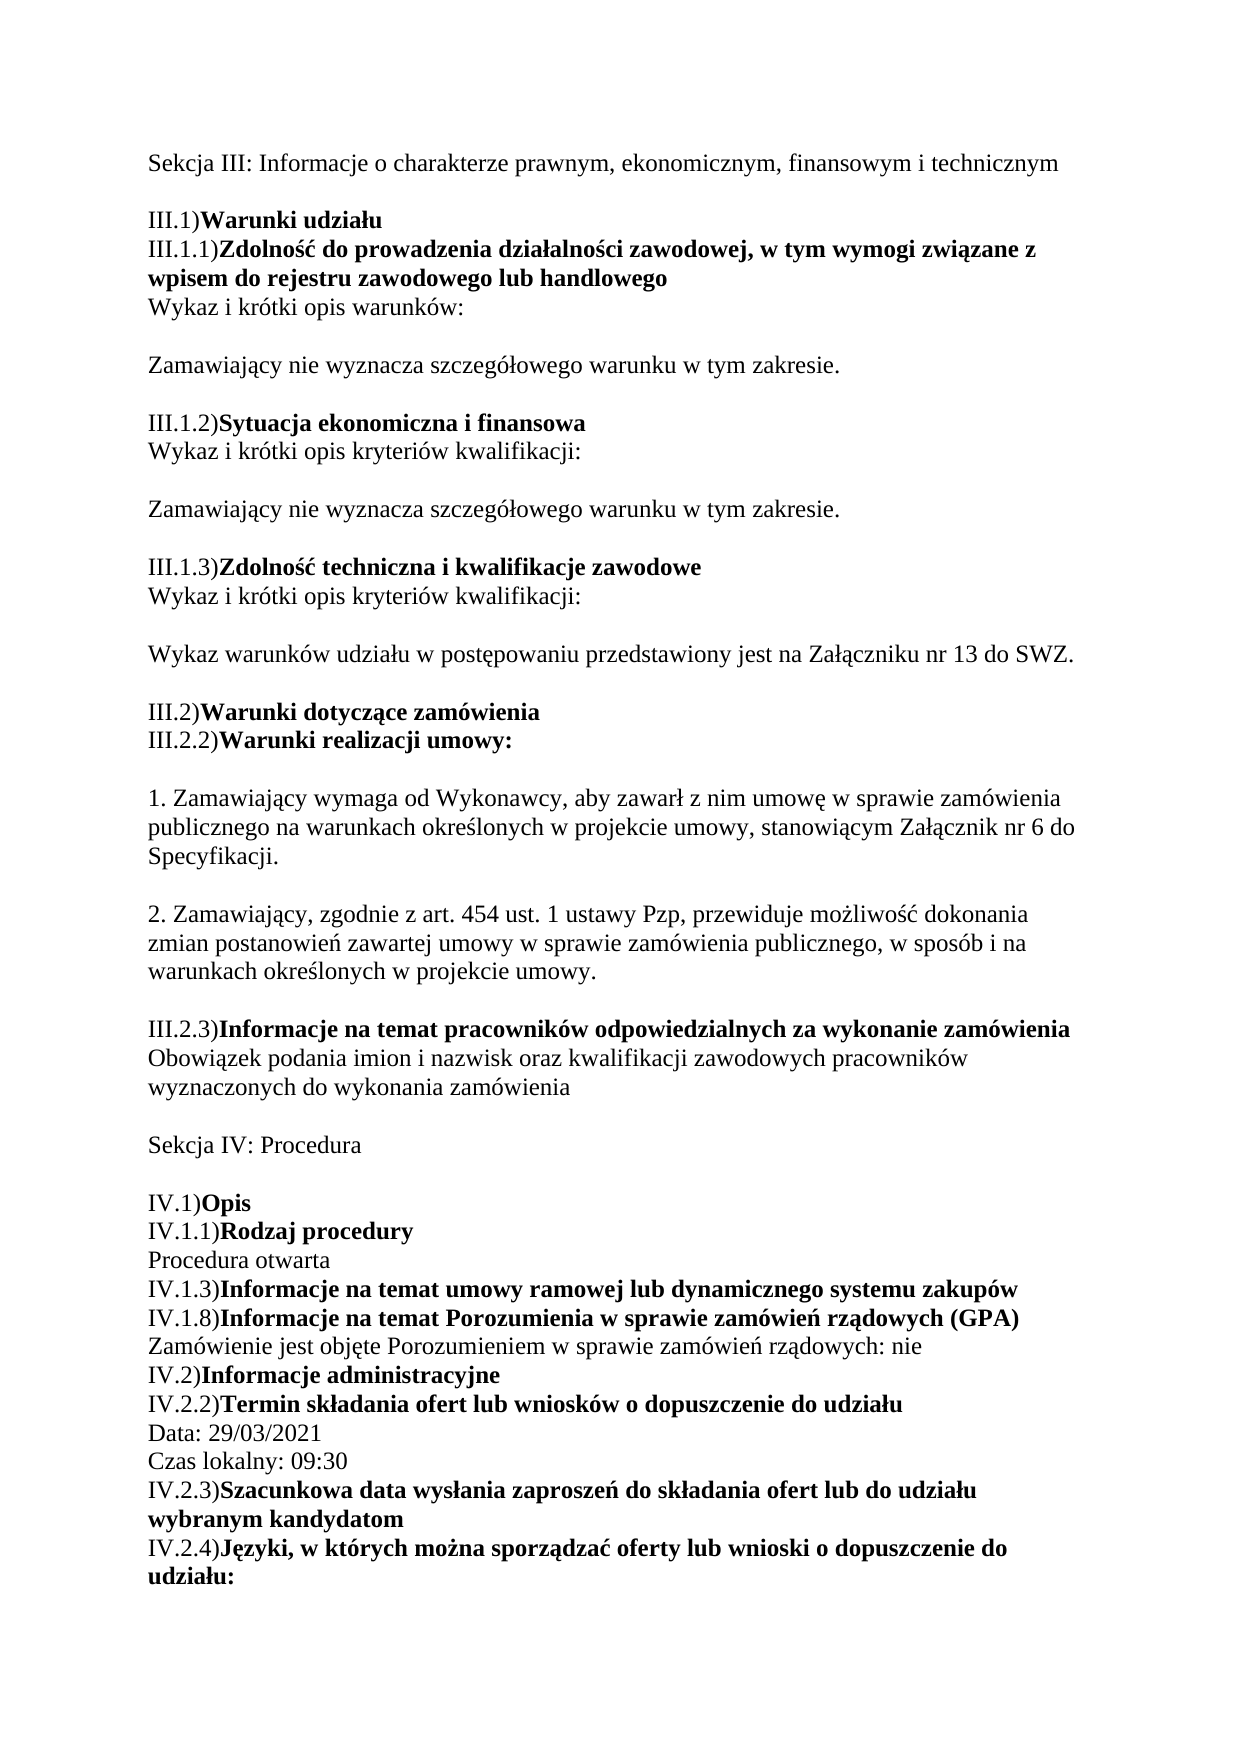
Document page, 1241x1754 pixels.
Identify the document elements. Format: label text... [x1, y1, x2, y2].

text Zamówienie jest objęte Porozumieniem w sprawie zamówień rządowych: nie [148, 1331, 1093, 1360]
text Zamawiający nie wyznacza szczegółowego warunku w tym zakresie. [148, 494, 1093, 523]
text III.2.2)Warunki realizacji umowy: [148, 726, 1093, 754]
text IV.2.4)Języki, w których można sporządzać oferty lub wnioski o dopuszczenie do udziału: [148, 1533, 1093, 1590]
text III.1)Warunki udziału [148, 206, 1093, 234]
text IV.2.2)Termin składania ofert lub wniosków o dopuszczenie do udziału [148, 1389, 1093, 1418]
text IV.1)Opis [148, 1188, 1093, 1216]
text Sekcja III: Informacje o charakterze prawnym, ekonomicznym, finansowym i technicznym [148, 148, 1093, 176]
text Czas lokalny: 09:30 [148, 1446, 1093, 1475]
text IV.1.8)Informacje na temat Porozumienia w sprawie zamówień rządowych (GPA) [148, 1303, 1093, 1331]
text Data: 29/03/2021 [148, 1418, 1093, 1446]
text 2. Zamawiający, zgodnie z art. 454 ust. 1 ustawy Pzp, przewiduje możliwość dokonania zmian postanowień zawartej umowy w sprawie zamówienia publicznego, w sposób i na warunkach określonych w projekcie umowy. [148, 899, 1093, 985]
text 1. Zamawiający wymaga od Wykonawcy, aby zawarł z nim umowę w sprawie zamówienia publicznego na warunkach określonych w projekcie umowy, stanowiącym Załącznik nr 6 do Specyfikacji. [148, 783, 1093, 870]
text III.2)Warunki dotyczące zamówienia [148, 697, 1093, 726]
text Wykaz i krótki opis kryteriów kwalifikacji: [148, 436, 1093, 465]
text Obowiązek podania imion i nazwisk oraz kwalifikacji zawodowych pracowników wyznaczonych do wykonania zamówienia [148, 1043, 1093, 1101]
text IV.2)Informacje administracyjne [148, 1360, 1093, 1389]
text Procedura otwarta [148, 1245, 1093, 1274]
text III.1.3)Zdolność techniczna i kwalifikacje zawodowe [148, 552, 1093, 581]
text Wykaz warunków udziału w postępowaniu przedstawiony jest na Załączniku nr 13 do SWZ. [148, 639, 1093, 668]
text Sekcja IV: Procedura [148, 1130, 1093, 1158]
text IV.1.1)Rodzaj procedury [148, 1216, 1093, 1245]
text III.1.2)Sytuacja ekonomiczna i finansowa [148, 408, 1093, 436]
text Zamawiający nie wyznacza szczegółowego warunku w tym zakresie. [148, 350, 1093, 378]
text III.2.3)Informacje na temat pracowników odpowiedzialnych za wykonanie zamówienia [148, 1014, 1093, 1043]
text Wykaz i krótki opis warunków: [148, 292, 1093, 321]
text Wykaz i krótki opis kryteriów kwalifikacji: [148, 581, 1093, 610]
text IV.2.3)Szacunkowa data wysłania zaproszeń do składania ofert lub do udziału wybranym kandydatom [148, 1475, 1093, 1533]
text IV.1.3)Informacje na temat umowy ramowej lub dynamicznego systemu zakupów [148, 1274, 1093, 1303]
text III.1.1)Zdolność do prowadzenia działalności zawodowej, w tym wymogi związane z wpisem do rejestru zawodowego lub handlowego [148, 234, 1093, 292]
